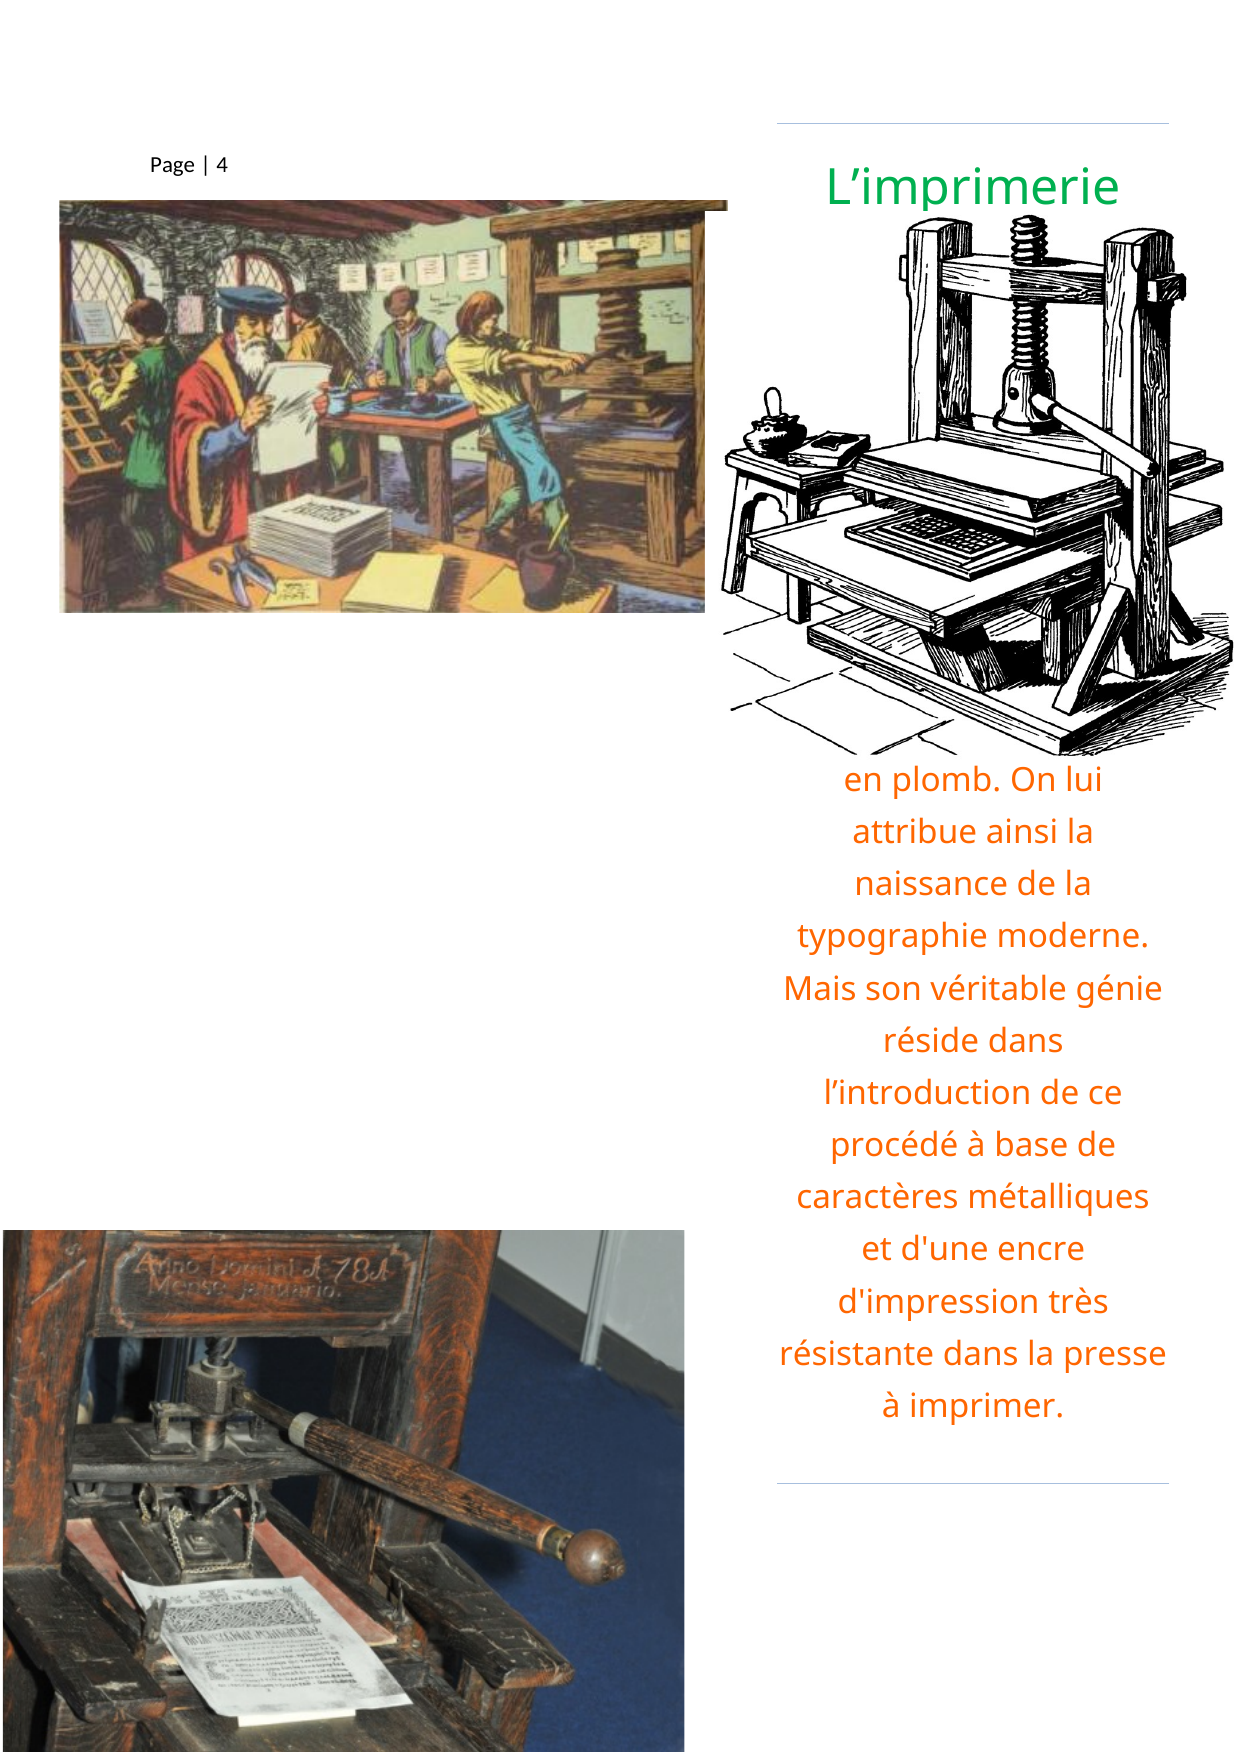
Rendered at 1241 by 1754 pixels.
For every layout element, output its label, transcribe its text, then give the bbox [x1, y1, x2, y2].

picture [59, 200, 1237, 765]
picture [0, 1230, 684, 1749]
text Page | 4 [150, 150, 1090, 178]
